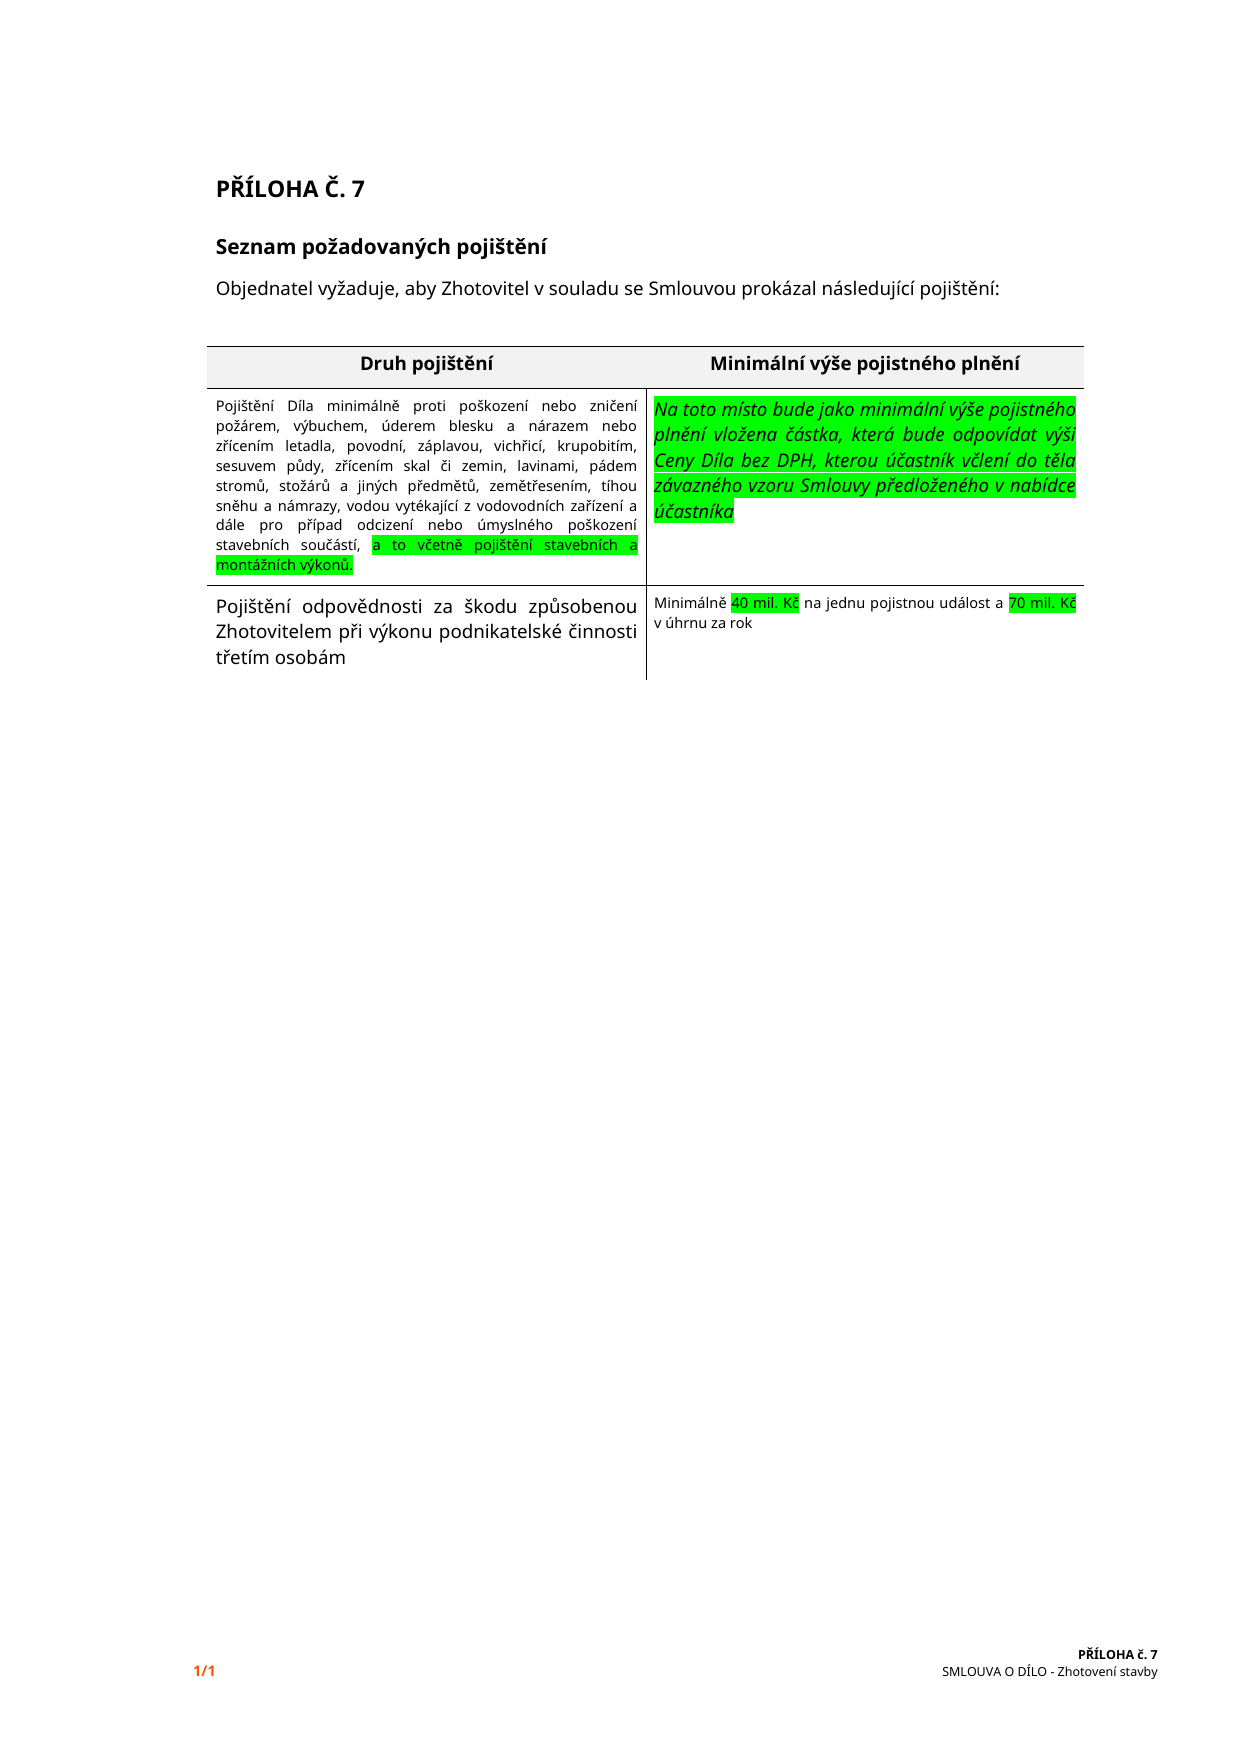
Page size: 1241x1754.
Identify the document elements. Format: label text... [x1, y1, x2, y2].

text Objednatel vyžaduje, aby Zhotovitel v souladu se Smlouvou prokázal následující pojištění: [216, 276, 1093, 301]
table_cell Pojištění odpovědnosti za škodu způsobenou Zhotovitelem při výkonu podnikatelské činnosti třetím osobám [207, 586, 646, 680]
table_header Minimální výše pojistného plnění [646, 347, 1084, 388]
text Příloha č. 7 [216, 172, 1093, 204]
table_cell Pojištění Díla minimálně proti poškození nebo zničení požárem, výbuchem, úderem blesku a nárazem nebo zřícením letadla, povodní, záplavou, vichřicí, krupobitím, sesuvem půdy, zřícením skal či zemin, lavinami, pádem stromů, stožárů a jiných předmětů, zemětřesením, tíhou sněhu a námrazy, vodou vytékající z vodovodních zařízení a dále pro případ odcizení nebo úmyslného poškození stavebních součástí, a to včetně pojištění stavebních a montážních výkonů. [207, 389, 646, 585]
text Seznam požadovaných pojištění [216, 232, 1093, 260]
table_header Druh pojištění [207, 347, 646, 388]
table_cell Na toto místo bude jako minimální výše pojistného plnění vložena částka, která bude odpovídat výši Ceny Díla bez DPH, kterou účastník včlení do těla závazného vzoru Smlouvy předloženého v nabídce účastníka [647, 389, 1084, 585]
table_cell Minimálně 40 mil. Kč na jednu pojistnou událost a 70 mil. Kč v úhrnu za rok [647, 586, 1084, 680]
